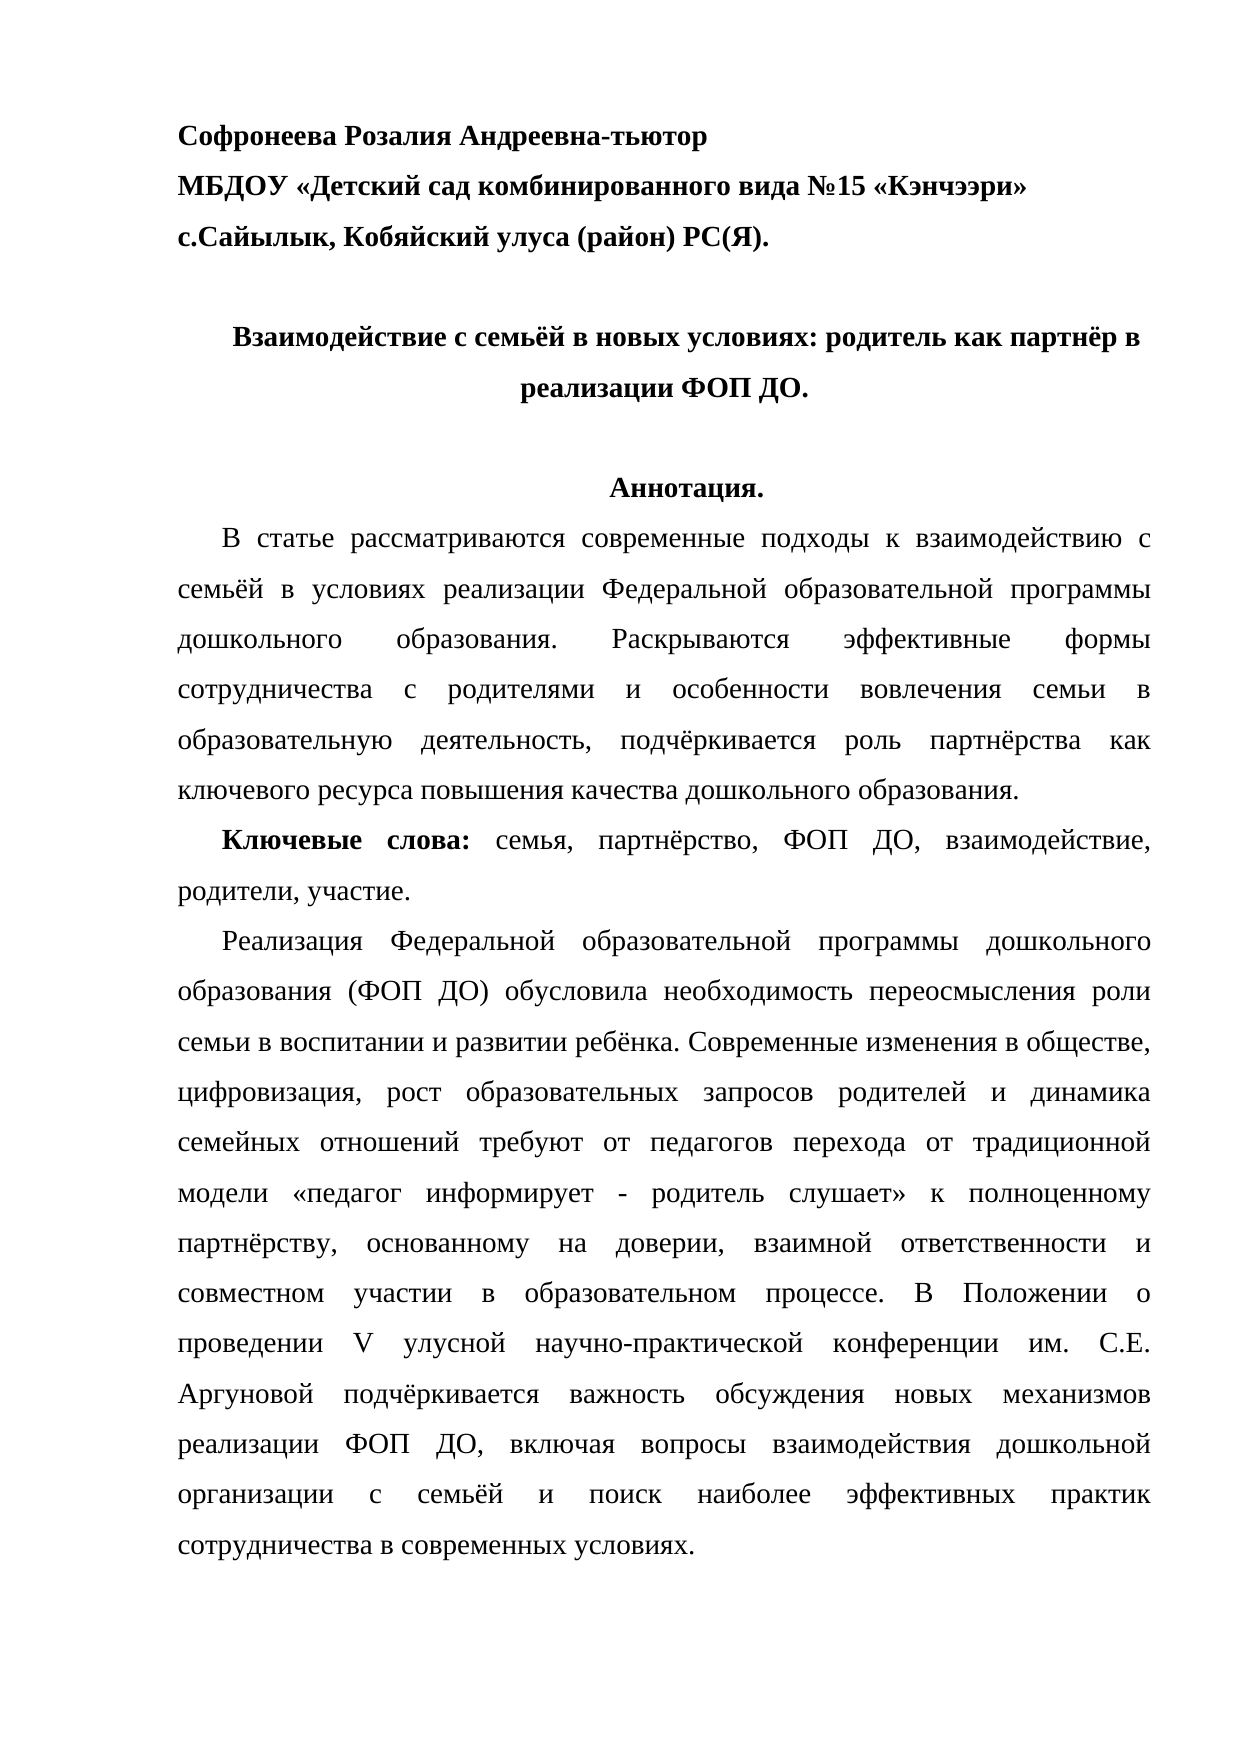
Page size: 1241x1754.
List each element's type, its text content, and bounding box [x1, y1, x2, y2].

text Взаимодействие с семьёй в новых условиях: родитель как партнёр в реализации ФОП ДО. [177, 319, 1152, 403]
text Аннотация. [177, 470, 1152, 504]
text В статье рассматриваются современные подходы к взаимодействию с семьёй в условиях реализации Федеральной образовательной программы дошкольного образования. Раскрываются эффективные формы сотрудничества с родителями и особенности вовлечения семьи в образовательную деятельность, подчёркивается роль партнёрства как ключевого ресурса повышения качества дошкольного образования. [177, 521, 1152, 806]
text Софронеева Розалия Андреевна-тьютор [177, 118, 1152, 152]
text Реализация Федеральной образовательной программы дошкольного образования (ФОП ДО) обусловила необходимость переосмысления роли семьи в воспитании и развитии ребёнка. Современные изменения в обществе, цифровизация, рост образовательных запросов родителей и динамика семейных отношений требуют от педагогов перехода от традиционной модели «педагог информирует - родитель слушает» к полноценному партнёрству, основанному на доверии, взаимной ответственности и совместном участии в образовательном процессе. В Положении о проведении V улусной научно-практической конференции им. С.Е. Аргуновой подчёркивается важность обсуждения новых механизмов реализации ФОП ДО, включая вопросы взаимодействия дошкольной организации с семьёй и поиск наиболее эффективных практик сотрудничества в современных условиях. [177, 923, 1152, 1560]
text МБДОУ «Детский сад комбинированного вида №15 «Кэнчээри» с.Сайылык, Кобяйский улуса (район) РС(Я). [177, 168, 1152, 252]
text Ключевые слова: семья, партнёрство, ФОП ДО, взаимодействие, родители, участие. [177, 822, 1152, 906]
